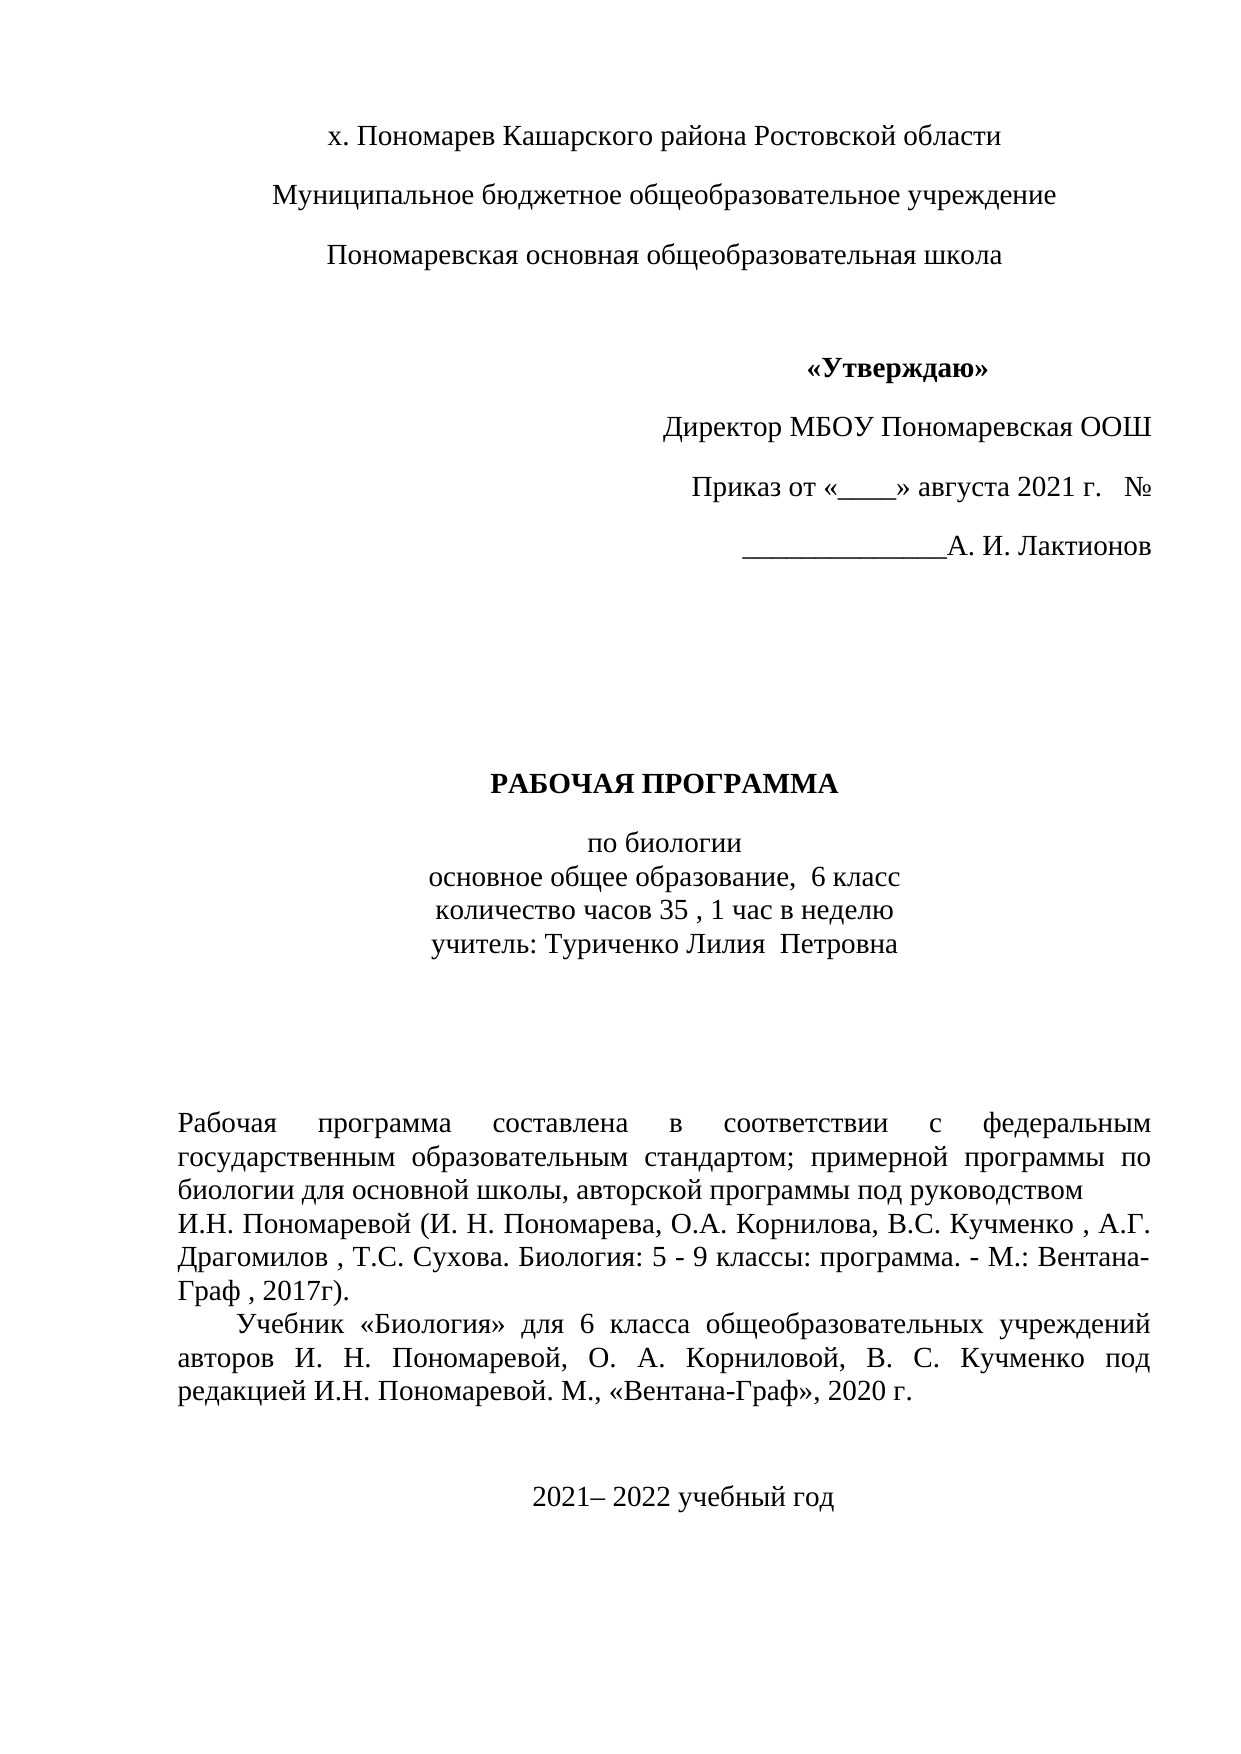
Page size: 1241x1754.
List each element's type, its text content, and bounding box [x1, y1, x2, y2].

text Пономаревская основная общеобразовательная школа [177, 237, 1152, 270]
text Рабочая программа составлена в соответствии с федеральным государственным образовательным стандартом; примерной программы по биологии для основной школы, авторской программы под руководством [177, 1105, 1152, 1206]
text 2021– 2022 учебный год [215, 1477, 1152, 1513]
text Директор МБОУ Пономаревская ООШ [177, 409, 1152, 443]
text «Утверждаю» [177, 350, 1152, 384]
text количество часов 35 , 1 час в неделю [177, 892, 1152, 926]
text х. Пономарев Кашарского района Ростовской области [177, 118, 1152, 152]
text ______________А. И. Лактионов [177, 528, 1152, 562]
text Учебник «Биология» для 6 класса общеобразовательных учреждений авторов И. Н. Пономаревой, О. А. Корниловой, В. С. Кучменко под редакцией И.Н. Пономаревой. М., «Вентана-Граф», 2020 г. [177, 1306, 1152, 1407]
text основное общее образование, 6 класс [177, 859, 1152, 892]
text по биологии [177, 825, 1152, 859]
text И.Н. Пономаревой (И. Н. Пономарева, О.А. Корнилова, В.С. Кучменко , А.Г. Драгомилов , Т.С. Сухова. Биология: 5 - 9 классы: программа. - М.: Вентана-Граф , 2017г). [177, 1206, 1152, 1306]
text Муниципальное бюджетное общеобразовательное учреждение [177, 177, 1152, 211]
text РАБОЧАЯ ПРОГРАММА [177, 766, 1152, 799]
text Приказ от «____» августа 2021 г. № [177, 469, 1152, 502]
text учитель: Туриченко Лилия Петровна [177, 926, 1152, 959]
